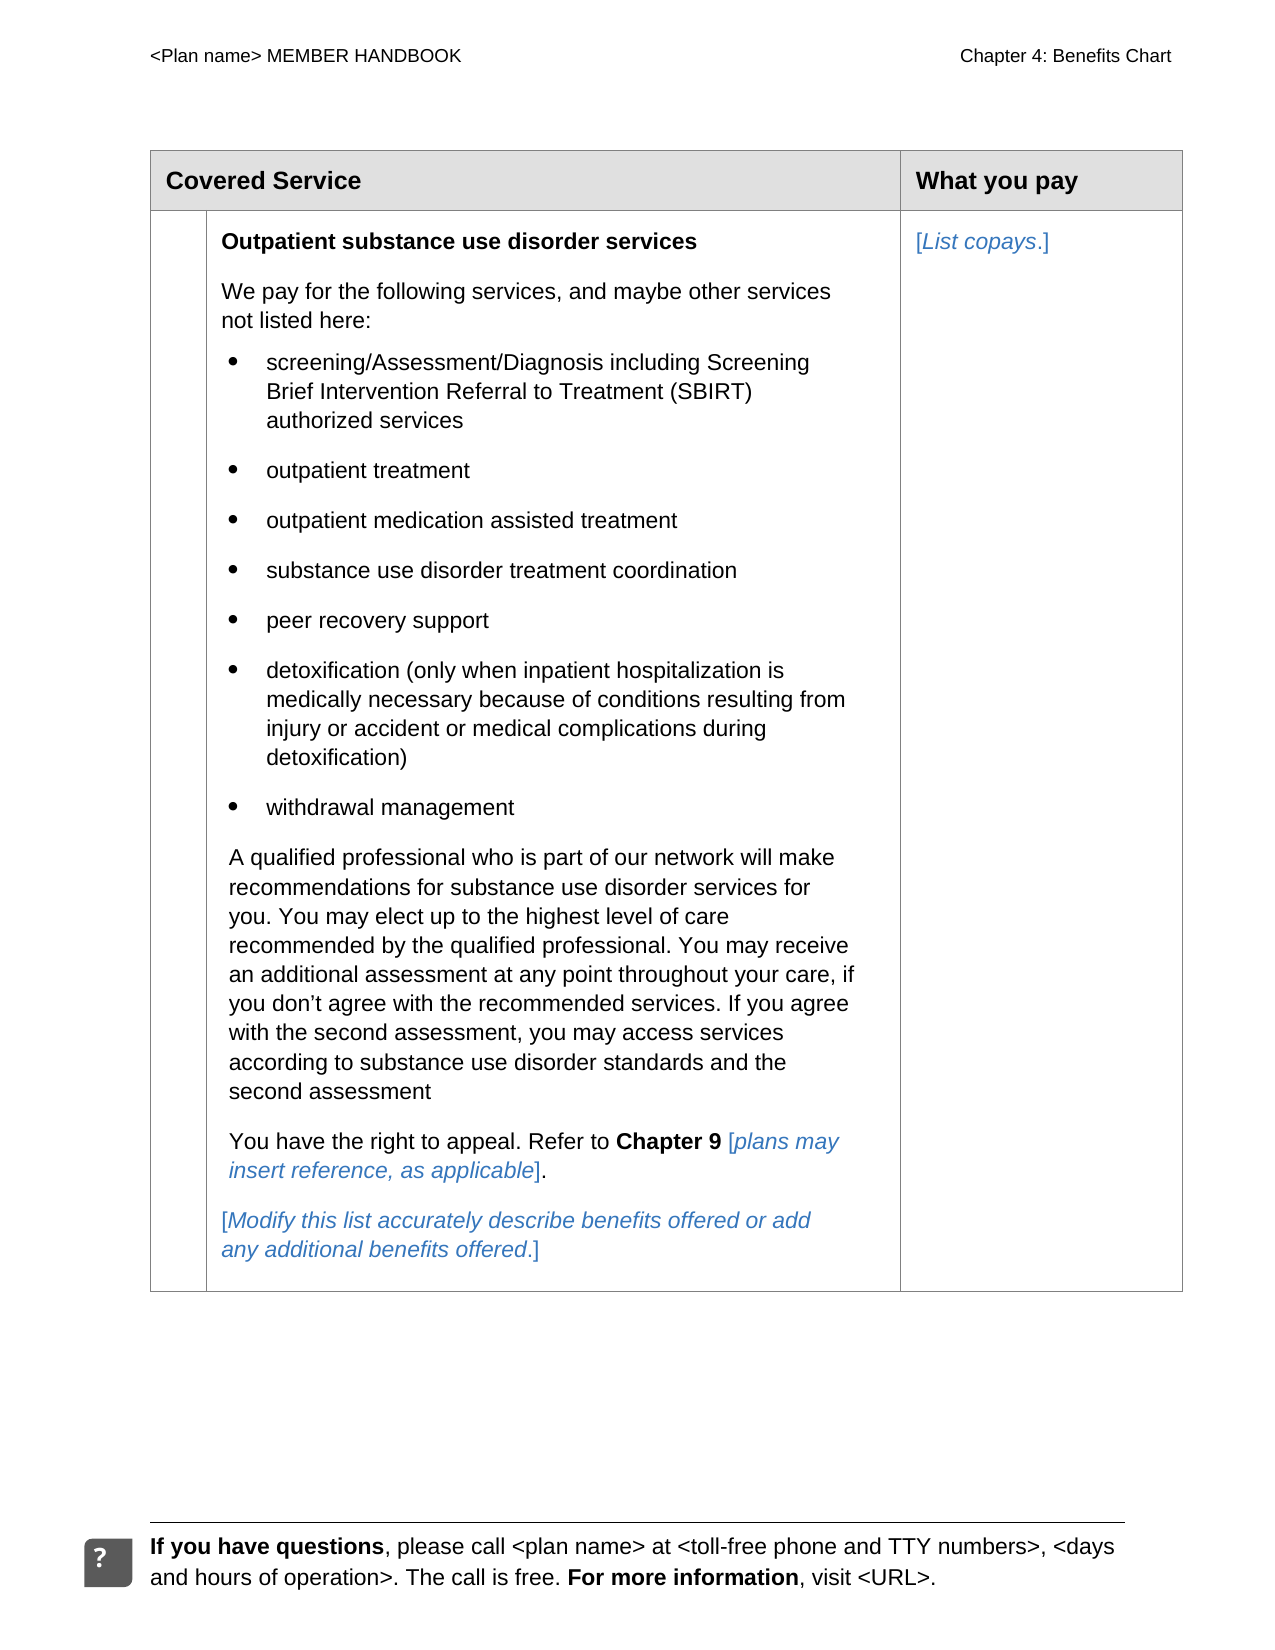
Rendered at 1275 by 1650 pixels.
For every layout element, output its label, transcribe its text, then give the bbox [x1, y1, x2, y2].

table_header Covered Service [151, 151, 900, 210]
table_cell [List copays.] [901, 211, 1182, 1291]
table_cell [151, 211, 206, 1291]
table_cell Outpatient substance use disorder services We pay for the following services, and maybe other services not listed here: screening/Assessment/Diagnosis including Screening Brief Intervention Referral to Treatment (SBIRT) authorized services outpatient treatment outpatient medication assisted treatment substance use disorder treatment coordination peer recovery support detoxification (only when inpatient hospitalization is medically necessary because of conditions resulting from injury or accident or medical complications during detoxification) withdrawal management A qualified professional who is part of our network will make recommendations for substance use disorder services for you. You may elect up to the highest level of care recommended by the qualified professional. You may receive an additional assessment at any point throughout your care, if you don’t agree with the recommended services. If you agree with the second assessment, you may access services according to substance use disorder standards and the second assessment You have the right to appeal. Refer to Chapter 9 [plans may insert reference, as applicable]. [Modify this list accurately describe benefits offered or add any additional benefits offered.] [207, 211, 900, 1291]
table_header What you pay [901, 151, 1182, 210]
